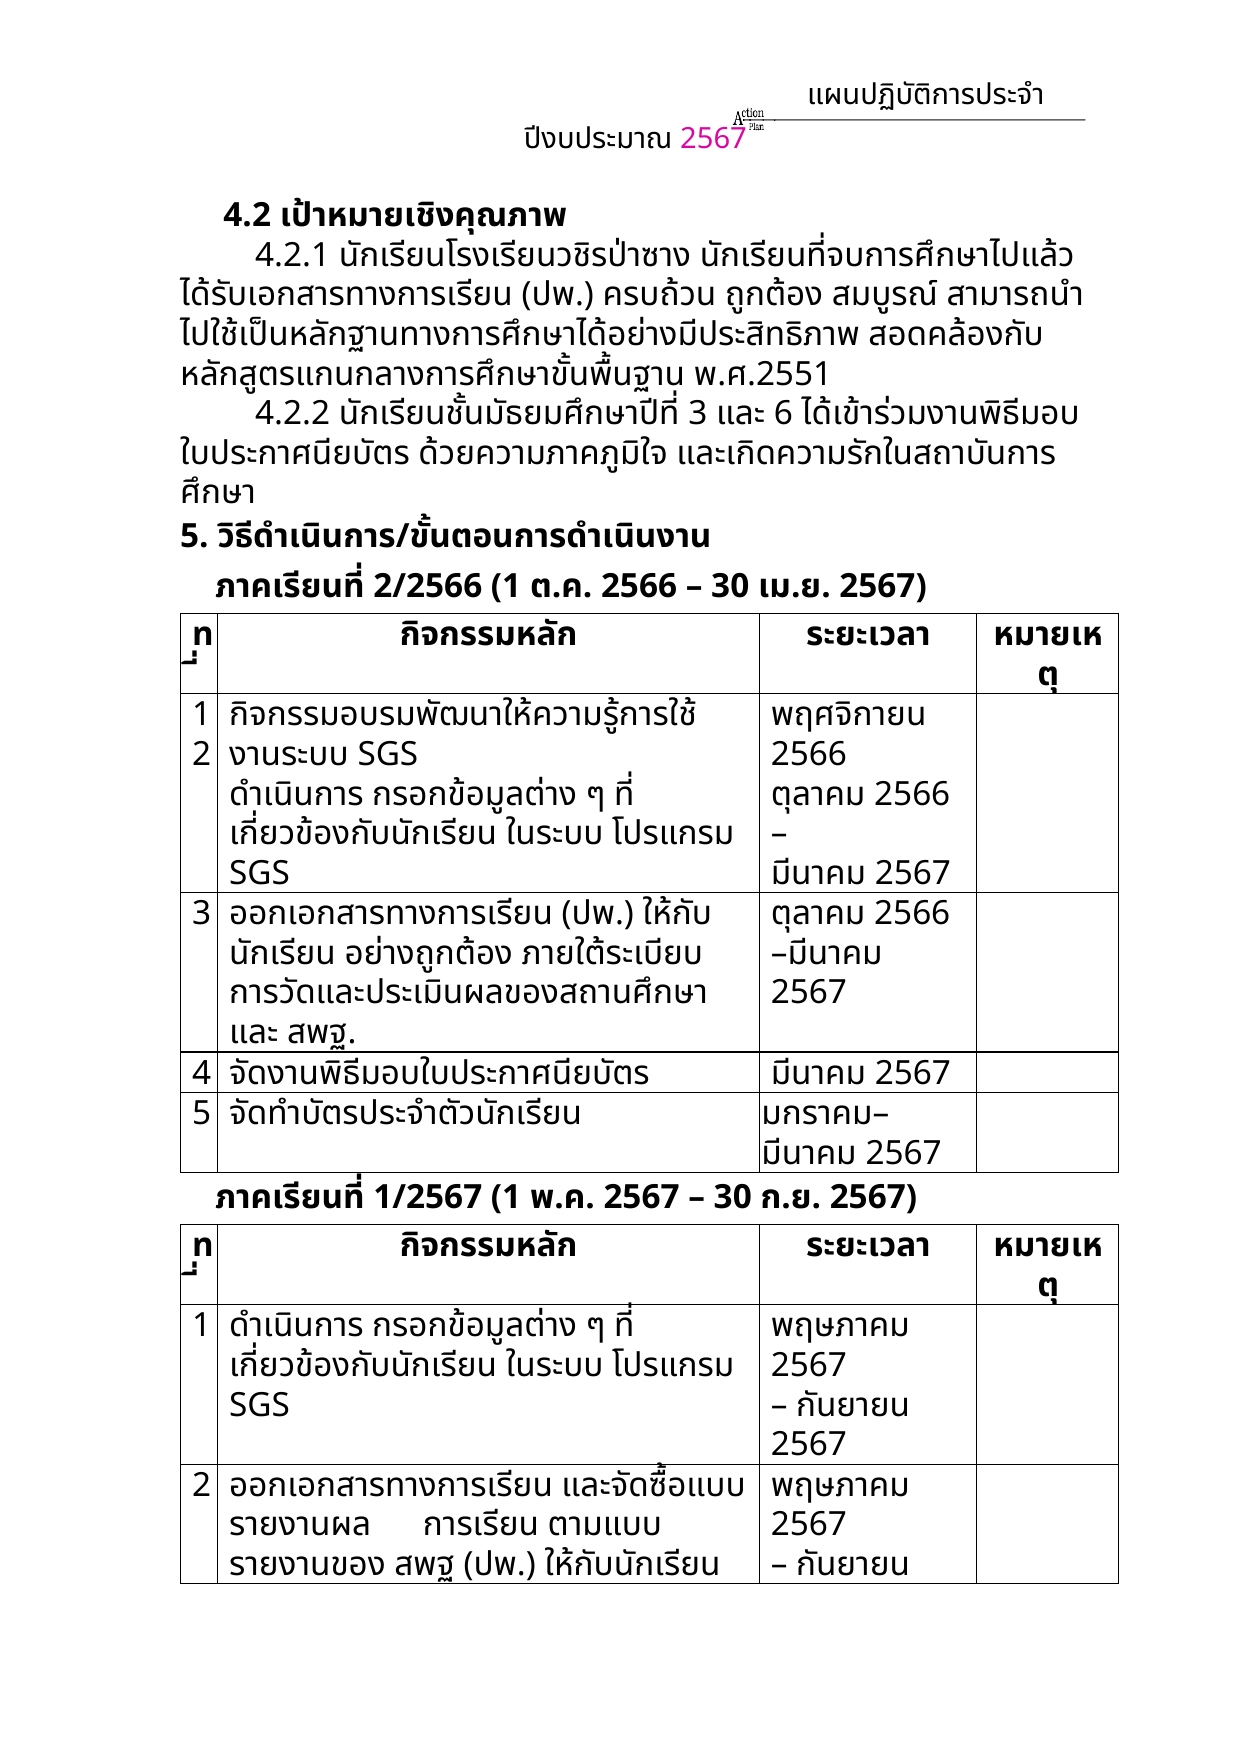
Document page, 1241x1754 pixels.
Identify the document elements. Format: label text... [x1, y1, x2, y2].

table_cell กิจกรรมอบรมพัฒนาให้ความรู้การใช้งานระบบ SGS ดำเนินการ กรอกข้อมูลต่าง ๆ ที่เกี่ยวข้องกับนักเรียน ในระบบ โปรแกรม SGS [218, 694, 759, 892]
table_cell พฤษภาคม 2567 – กันยายน 2567 [760, 1305, 976, 1463]
table_cell จัดงานพิธีมอบใบประกาศนียบัตร [218, 1053, 759, 1092]
table_cell 5 [181, 1093, 217, 1172]
table_header ที่ [181, 1225, 217, 1304]
table_cell มกราคม–มีนาคม 2567 [760, 1093, 976, 1172]
table_header หมายเหตุ [977, 1225, 1118, 1304]
text 4.2 เป้าหมายเชิงคุณภาพ [180, 195, 1090, 234]
table_cell ออกเอกสารทางการเรียน (ปพ.) ให้กับนักเรียน อย่างถูกต้อง ภายใต้ระเบียบการวัดและประเมินผลของสถานศึกษา และ สพฐ. [218, 893, 759, 1051]
table_cell 2 [181, 1465, 217, 1583]
table_header ระยะเวลา [760, 614, 976, 693]
table_cell [977, 1465, 1118, 1583]
table_cell ดำเนินการ กรอกข้อมูลต่าง ๆ ที่เกี่ยวข้องกับนักเรียน ในระบบ โปรแกรม SGS [218, 1305, 759, 1463]
table_cell 1 2 [181, 694, 217, 892]
table_cell [977, 1305, 1118, 1463]
text 5. วิธีดำเนินการ/ขั้นตอนการดำเนินงาน [180, 512, 1090, 562]
text 4.2.2 นักเรียนชั้นมัธยมศึกษาปีที่ 3 และ 6 ได้เข้าร่วมงานพิธีมอบใบประกาศนียบัตร ด้วยความภาคภูมิใจ และเกิดความรักในสถาบันการศึกษา [180, 393, 1090, 512]
table_cell 1 [181, 1305, 217, 1463]
table_header ที่ [181, 614, 217, 693]
table_cell พฤศจิกายน 2566 ตุลาคม 2566 – มีนาคม 2567 [760, 694, 976, 892]
table_cell [977, 893, 1118, 1051]
table_header ระยะเวลา [760, 1225, 976, 1304]
table_cell [977, 694, 1118, 892]
table_cell 3 [181, 893, 217, 1051]
table_header หมายเหตุ [977, 614, 1118, 693]
table_cell 4 [181, 1053, 217, 1092]
table_cell มีนาคม 2567 [760, 1053, 976, 1092]
table_cell [977, 1093, 1118, 1172]
text ภาคเรียนที่ 2/2566 (1 ต.ค. 2566 – 30 เม.ย. 2567) [180, 562, 1090, 613]
table_cell พฤษภาคม 2567 – กันยายน 2567 [760, 1465, 976, 1583]
picture [721, 104, 1088, 136]
table_header กิจกรรมหลัก [218, 614, 759, 693]
text ภาคเรียนที่ 1/2567 (1 พ.ค. 2567 – 30 ก.ย. 2567) [180, 1173, 1090, 1224]
table_cell ตุลาคม 2566 –มีนาคม 2567 [760, 893, 976, 1051]
table_header กิจกรรมหลัก [218, 1225, 759, 1304]
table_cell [218, 1465, 759, 1583]
table_cell [977, 1053, 1118, 1092]
table_cell จัดทำบัตรประจำตัวนักเรียน [218, 1093, 759, 1172]
text 4.2.1 นักเรียนโรงเรียนวชิรป่าซาง นักเรียนที่จบการศึกษาไปแล้ว ได้รับเอกสารทางการเรียน (ปพ.) ครบถ้วน ถูกต้อง สมบูรณ์ สามารถนำไปใช้เป็นหลักฐานทางการศึกษาได้อย่างมีประสิทธิภาพ สอดคล้องกับหลักสูตรแกนกลางการศึกษาขั้นพื้นฐาน พ.ศ.2551 [180, 234, 1090, 393]
